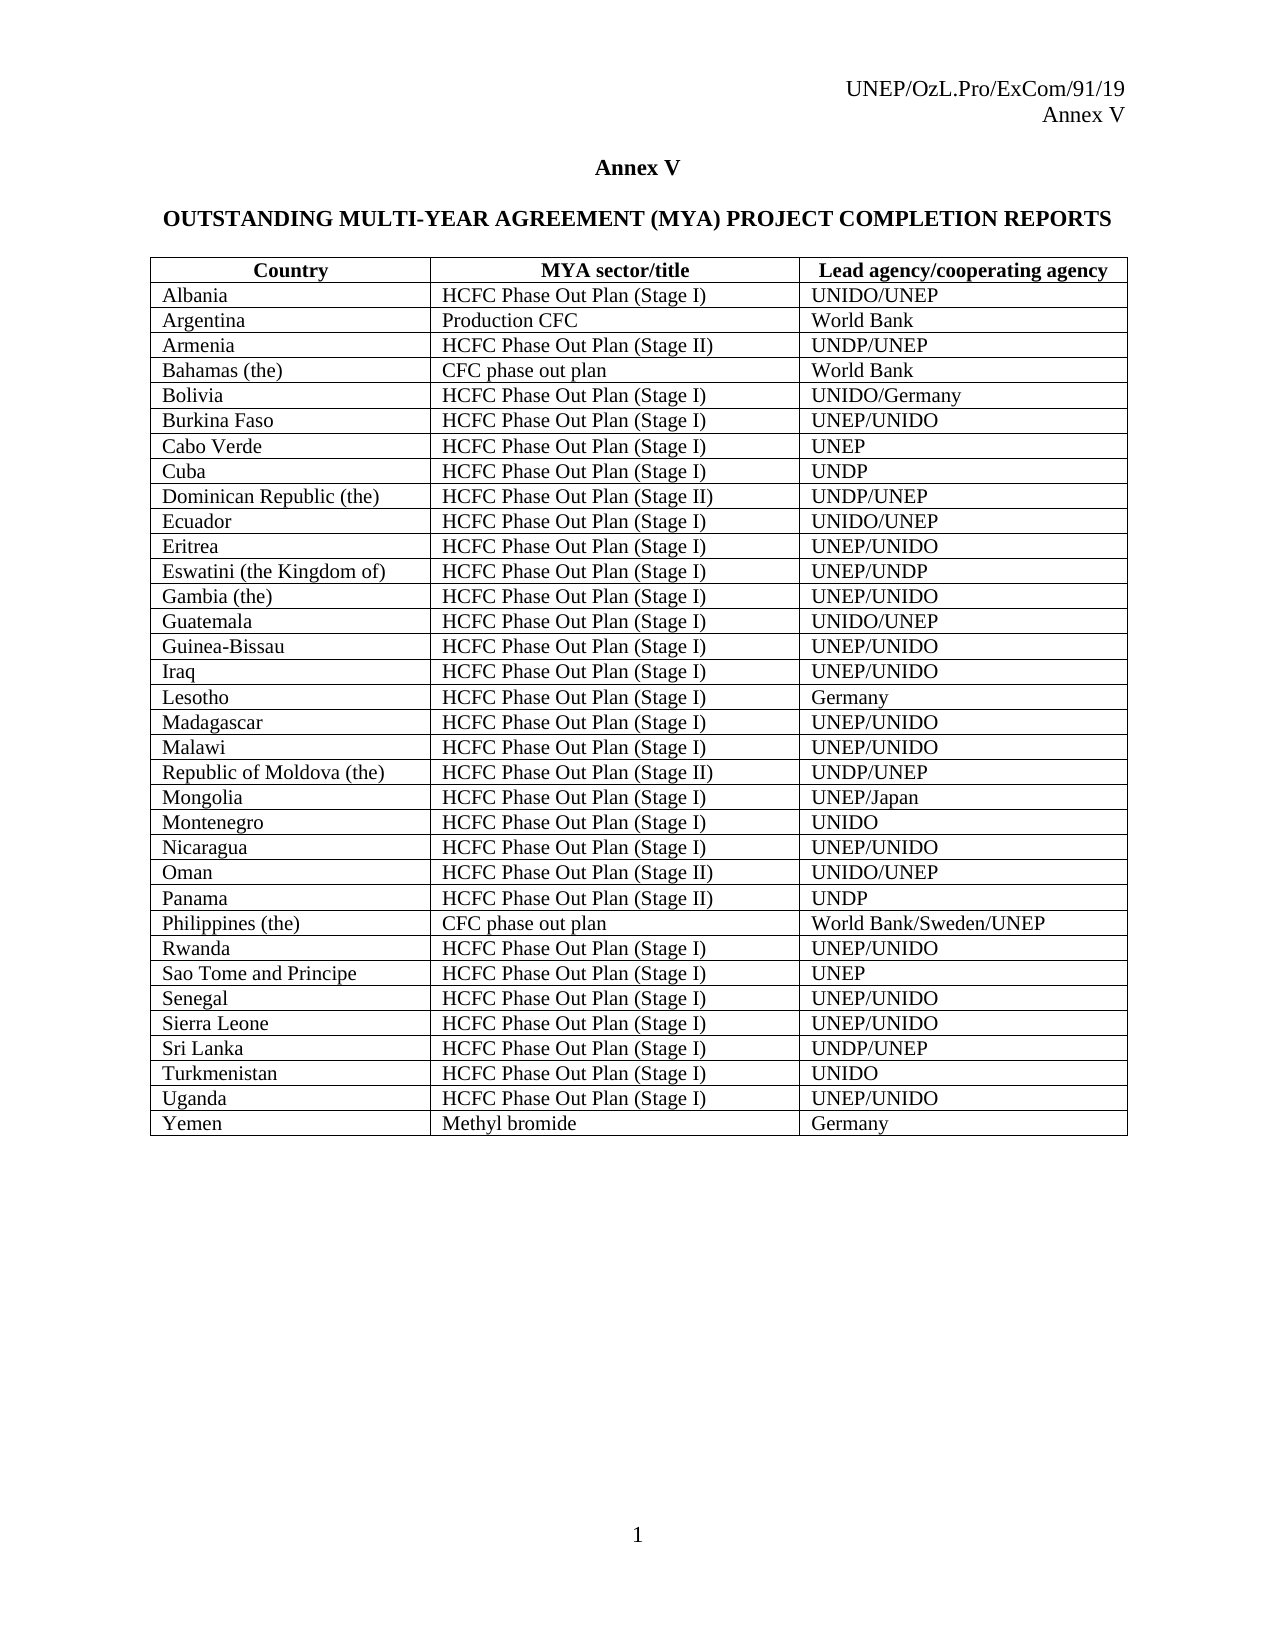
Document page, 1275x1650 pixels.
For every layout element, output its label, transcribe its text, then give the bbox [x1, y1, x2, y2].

table_cell Sierra Leone [151, 1011, 430, 1035]
table_cell HCFC Phase Out Plan (Stage I) [431, 1061, 799, 1085]
table_cell Nicaragua [151, 835, 430, 859]
table_cell UNIDO/UNEP [800, 860, 1127, 884]
table_cell HCFC Phase Out Plan (Stage II) [431, 885, 799, 909]
table_cell UNIDO/UNEP [800, 609, 1127, 633]
table_cell Yemen [151, 1111, 430, 1135]
table_cell HCFC Phase Out Plan (Stage I) [431, 660, 799, 683]
table_cell UNEP/UNIDO [800, 584, 1127, 608]
table_cell UNIDO/UNEP [800, 509, 1127, 533]
table_cell HCFC Phase Out Plan (Stage I) [431, 785, 799, 809]
table_cell Guatemala [151, 609, 430, 633]
table_cell HCFC Phase Out Plan (Stage I) [431, 1011, 799, 1035]
table_cell UNDP/UNEP [800, 1036, 1127, 1060]
table_cell UNEP/UNIDO [800, 634, 1127, 658]
table_cell HCFC Phase Out Plan (Stage I) [431, 409, 799, 432]
table_cell HCFC Phase Out Plan (Stage I) [431, 835, 799, 859]
table_cell Burkina Faso [151, 409, 430, 432]
table_cell Germany [800, 685, 1127, 709]
table_cell Philippines (the) [151, 911, 430, 934]
table_cell Production CFC [431, 308, 799, 332]
table_cell UNEP/UNIDO [800, 1011, 1127, 1035]
table_cell HCFC Phase Out Plan (Stage I) [431, 634, 799, 658]
table_cell Armenia [151, 333, 430, 357]
table_cell Turkmenistan [151, 1061, 430, 1085]
table_cell HCFC Phase Out Plan (Stage II) [431, 760, 799, 784]
text Annex V [150, 154, 1125, 180]
table_cell Montenegro [151, 810, 430, 834]
table_cell UNEP/UNIDO [800, 1086, 1127, 1110]
table_cell World Bank/Sweden/UNEP [800, 911, 1127, 934]
table_cell Republic of Moldova (the) [151, 760, 430, 784]
table_cell UNEP/UNIDO [800, 936, 1127, 960]
table_cell CFC phase out plan [431, 358, 799, 382]
table_header Lead agency/cooperating agency [800, 258, 1127, 282]
table_header MYA sector/title [431, 258, 799, 282]
table_cell HCFC Phase Out Plan (Stage I) [431, 459, 799, 483]
table_cell Iraq [151, 660, 430, 683]
table_cell HCFC Phase Out Plan (Stage I) [431, 383, 799, 407]
table_header Country [151, 258, 430, 282]
table_cell HCFC Phase Out Plan (Stage I) [431, 559, 799, 583]
table_cell HCFC Phase Out Plan (Stage I) [431, 710, 799, 734]
table_cell UNEP/UNIDO [800, 409, 1127, 432]
table_cell UNEP/Japan [800, 785, 1127, 809]
table_cell Lesotho [151, 685, 430, 709]
table_cell HCFC Phase Out Plan (Stage I) [431, 961, 799, 985]
table_cell Madagascar [151, 710, 430, 734]
table_cell Argentina [151, 308, 430, 332]
table_cell HCFC Phase Out Plan (Stage I) [431, 609, 799, 633]
table_cell HCFC Phase Out Plan (Stage II) [431, 860, 799, 884]
table_cell Sao Tome and Principe [151, 961, 430, 985]
table_cell UNEP [800, 434, 1127, 458]
table_cell HCFC Phase Out Plan (Stage I) [431, 434, 799, 458]
table_cell Panama [151, 885, 430, 909]
table_cell Uganda [151, 1086, 430, 1110]
table_cell CFC phase out plan [431, 911, 799, 934]
table_cell HCFC Phase Out Plan (Stage I) [431, 685, 799, 709]
table_cell HCFC Phase Out Plan (Stage I) [431, 584, 799, 608]
table_cell Cuba [151, 459, 430, 483]
table_cell UNDP [800, 885, 1127, 909]
table_cell UNEP/UNIDO [800, 986, 1127, 1010]
table_cell Senegal [151, 986, 430, 1010]
table_cell UNEP [800, 961, 1127, 985]
table_cell HCFC Phase Out Plan (Stage I) [431, 986, 799, 1010]
table_cell Cabo Verde [151, 434, 430, 458]
table_cell HCFC Phase Out Plan (Stage II) [431, 333, 799, 357]
table_cell Oman [151, 860, 430, 884]
table_cell Bolivia [151, 383, 430, 407]
table_cell UNDP [800, 459, 1127, 483]
table_cell HCFC Phase Out Plan (Stage I) [431, 1036, 799, 1060]
text OUTSTANDING MULTI-YEAR AGREEMENT (MYA) PROJECT COMPLETION REPORTS [150, 205, 1125, 232]
table_cell UNEP/UNIDO [800, 710, 1127, 734]
table_cell Albania [151, 283, 430, 307]
table_cell HCFC Phase Out Plan (Stage I) [431, 810, 799, 834]
table_cell HCFC Phase Out Plan (Stage I) [431, 534, 799, 558]
table_cell UNDP/UNEP [800, 760, 1127, 784]
table_cell UNEP/UNIDO [800, 835, 1127, 859]
table_cell Guinea-Bissau [151, 634, 430, 658]
table_cell HCFC Phase Out Plan (Stage I) [431, 509, 799, 533]
table_cell Eswatini (the Kingdom of) [151, 559, 430, 583]
table_cell World Bank [800, 358, 1127, 382]
table_cell Bahamas (the) [151, 358, 430, 382]
table_cell Germany [800, 1111, 1127, 1135]
table_cell UNDP/UNEP [800, 484, 1127, 508]
table_cell UNDP/UNEP [800, 333, 1127, 357]
table_cell Methyl bromide [431, 1111, 799, 1135]
table_cell HCFC Phase Out Plan (Stage I) [431, 735, 799, 759]
table_cell Rwanda [151, 936, 430, 960]
table_cell HCFC Phase Out Plan (Stage I) [431, 1086, 799, 1110]
table_cell UNEP/UNIDO [800, 534, 1127, 558]
table_cell Mongolia [151, 785, 430, 809]
table_cell UNIDO [800, 810, 1127, 834]
table_cell UNEP/UNIDO [800, 660, 1127, 683]
table_cell HCFC Phase Out Plan (Stage II) [431, 484, 799, 508]
table_cell Malawi [151, 735, 430, 759]
table_cell Dominican Republic (the) [151, 484, 430, 508]
table_cell Eritrea [151, 534, 430, 558]
table_cell HCFC Phase Out Plan (Stage I) [431, 936, 799, 960]
table_cell UNIDO/Germany [800, 383, 1127, 407]
table_cell World Bank [800, 308, 1127, 332]
table_cell UNEP/UNDP [800, 559, 1127, 583]
table_cell Sri Lanka [151, 1036, 430, 1060]
table_cell HCFC Phase Out Plan (Stage I) [431, 283, 799, 307]
table_cell Gambia (the) [151, 584, 430, 608]
table_cell Ecuador [151, 509, 430, 533]
table_cell UNEP/UNIDO [800, 735, 1127, 759]
table_cell UNIDO/UNEP [800, 283, 1127, 307]
table_cell UNIDO [800, 1061, 1127, 1085]
